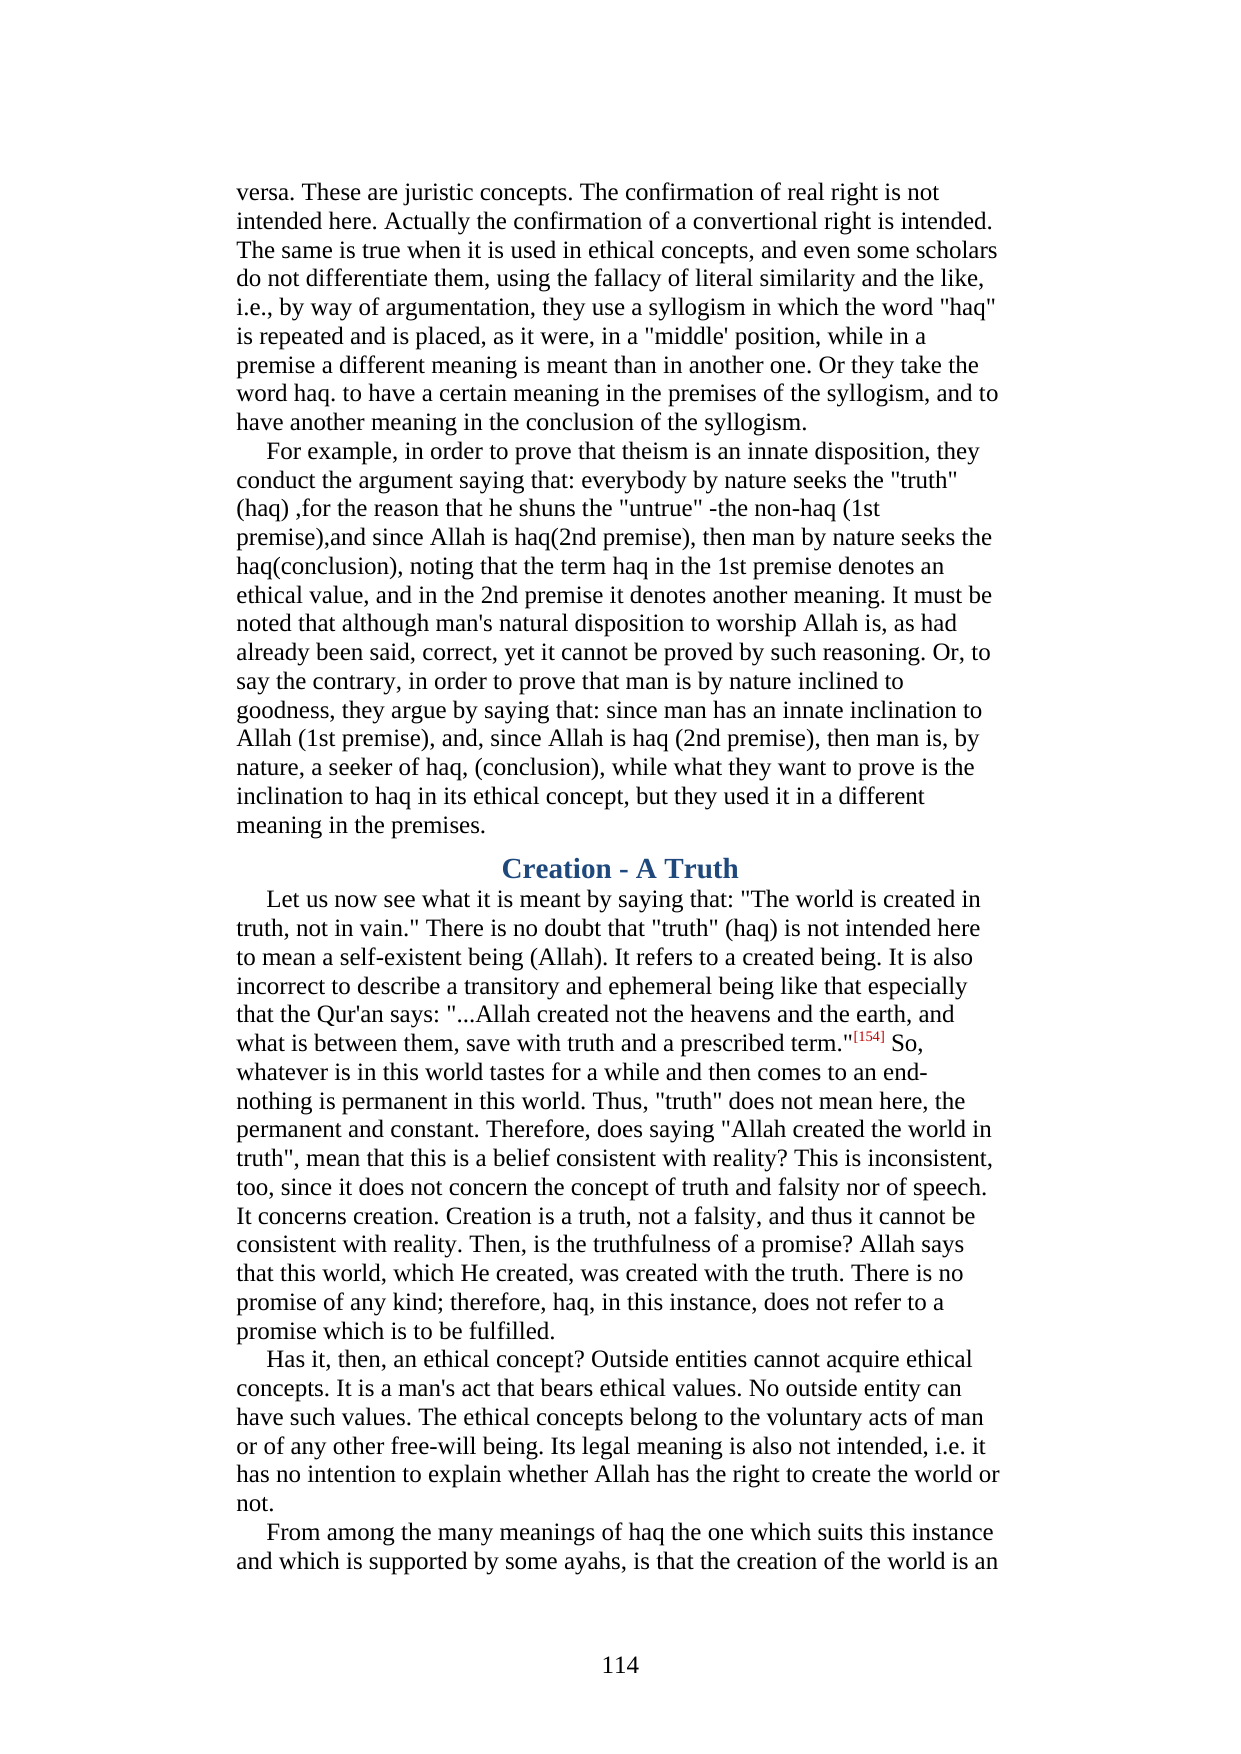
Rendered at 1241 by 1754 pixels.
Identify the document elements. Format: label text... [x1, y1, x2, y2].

text Has it, then, an ethical concept? Outside entities cannot acquire ethical concepts. It is a man's act that bears ethical values. No outside entity can have such values. The ethical concepts belong to the voluntary acts of man or of any other free-will being. Its legal meaning is also not intended, i.e. it has no intention to explain whether Allah has the right to create the world or not. [236, 1344, 1004, 1517]
subtitle Creation - A Truth [236, 851, 1004, 884]
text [236, 1517, 1004, 1574]
text For example, in order to prove that theism is an innate disposition, they conduct the argument saying that: everybody by nature seeks the "truth" (haq) ,for the reason that he shuns the "untrue" -the non-haq (1st premise),and since Allah is haq(2nd premise), then man by nature seeks the haq(conclusion), noting that the term haq in the 1st premise denotes an ethical value, and in the 2nd premise it denotes another meaning. It must be noted that although man's natural disposition to worship Allah is, as had already been said, correct, yet it cannot be proved by such reasoning. Or, to say the contrary, in order to prove that man is by nature inclined to goodness, they argue by saying that: since man has an innate inclination to Allah (1st premise), and, since Allah is haq (2nd premise), then man is, by nature, a seeker of haq, (conclusion), while what they want to prove is the inclination to haq in its ethical concept, but they used it in a different meaning in the premises. [236, 436, 1004, 838]
text Let us now see what it is meant by saying that: "The world is created in truth, not in vain." There is no doubt that "truth" (haq) is not intended here to mean a self-existent being (Allah). It refers to a created being. It is also incorrect to describe a transitory and ephemeral being like that especially that the Qur'an says: "...Allah created not the heavens and the earth, and what is between them, save with truth and a prescribed term."[154] So, whatever is in this world tastes for a while and then comes to an end-nothing is permanent in this world. Thus, "truth" does not mean here, the permanent and constant. Therefore, does saying "Allah created the world in truth", mean that this is a belief consistent with reality? This is inconsistent, too, since it does not concern the concept of truth and falsity nor of speech. It concerns creation. Creation is a truth, not a falsity, and thus it cannot be consistent with reality. Then, is the truthfulness of a promise? Allah says that this world, which He created, was created with the truth. There is no promise of any kind; therefore, haq, in this instance, does not refer to a promise which is to be fulfilled. [236, 884, 1004, 1344]
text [236, 177, 1004, 436]
